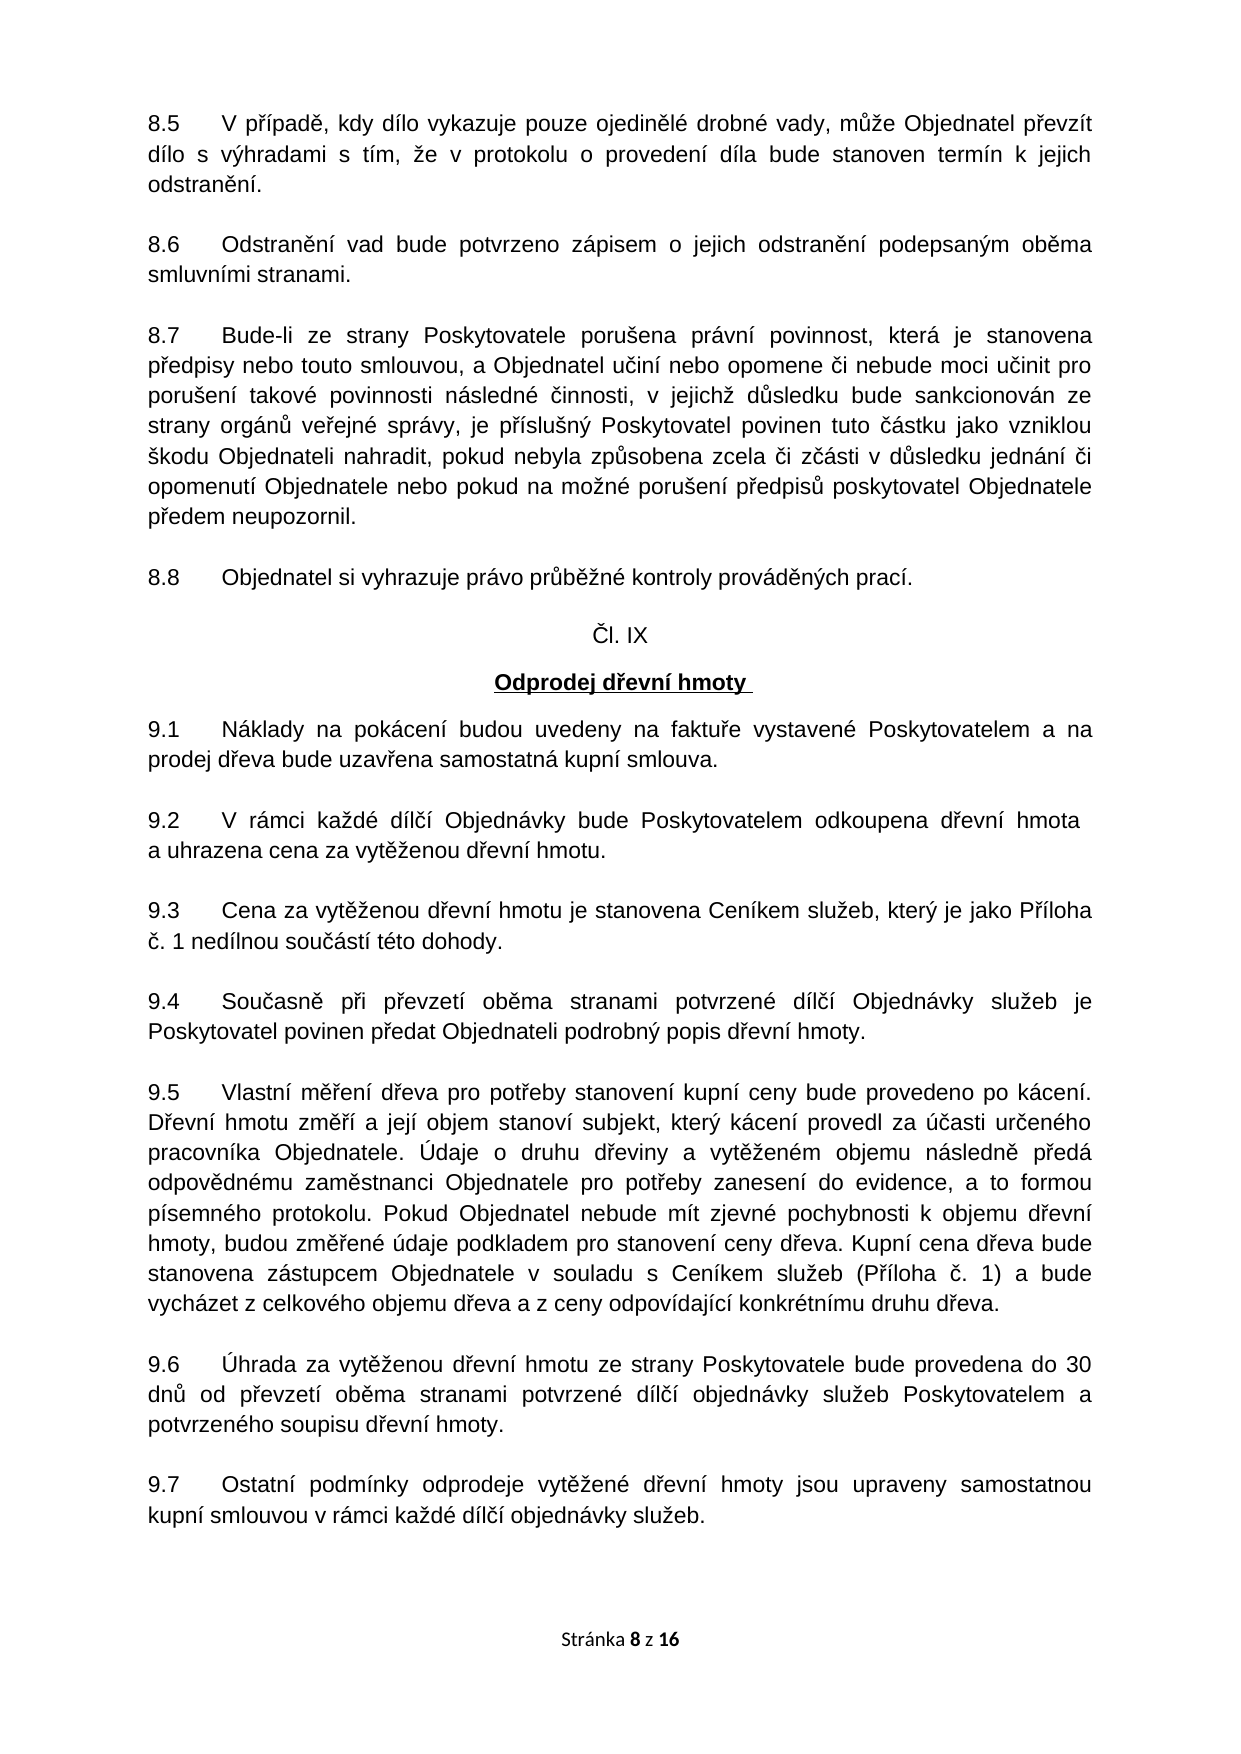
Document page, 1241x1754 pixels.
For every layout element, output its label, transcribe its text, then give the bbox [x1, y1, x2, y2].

text Odprodej dřevní hmoty [148, 669, 1093, 696]
list Odstranění vad bude potvrzeno zápisem o jejich odstranění podepsaným oběma smluvními stranami. [148, 231, 1093, 288]
list V rámci každé dílčí Objednávky bude Poskytovatelem odkoupena dřevní hmota a uhrazena cena za vytěženou dřevní hmotu. [148, 807, 1093, 863]
list Současně při převzetí oběma stranami potvrzené dílčí Objednávky služeb je Poskytovatel povinen předat Objednateli podrobný popis dřevní hmoty. [148, 988, 1093, 1044]
list Objednatel si vyhrazuje právo průběžné kontroly prováděných prací. [148, 563, 1093, 590]
list Cena za vytěženou dřevní hmotu je stanovena Ceníkem služeb, který je jako Příloha č. 1 nedílnou součástí této dohody. [148, 897, 1093, 954]
list Bude-li ze strany Poskytovatele porušena právní povinnost, která je stanovena předpisy nebo touto smlouvou, a Objednatel učiní nebo opomene či nebude moci učinit pro porušení takové povinnosti následné činnosti, v jejichž důsledku bude sankcionován ze strany orgánů veřejné správy, je příslušný Poskytovatel povinen tuto částku jako vzniklou škodu Objednateli nahradit, pokud nebyla způsobena zcela či zčásti v důsledku jednání či opomenutí Objednatele nebo pokud na možné porušení předpisů poskytovatel Objednatele předem neupozornil. [148, 322, 1093, 529]
list V případě, kdy dílo vykazuje pouze ojedinělé drobné vady, může Objednatel převzít dílo s výhradami s tím, že v protokolu o provedení díla bude stanoven termín k jejich odstranění. [148, 110, 1093, 197]
list Ostatní podmínky odprodeje vytěžené dřevní hmoty jsou upraveny samostatnou kupní smlouvou v rámci každé dílčí objednávky služeb. [148, 1471, 1093, 1528]
list Náklady na pokácení budou uvedeny na faktuře vystavené Poskytovatelem a na prodej dřeva bude uzavřena samostatná kupní smlouva. [148, 716, 1093, 773]
list Úhrada za vytěženou dřevní hmotu ze strany Poskytovatele bude provedena do 30 dnů od převzetí oběma stranami potvrzené dílčí objednávky služeb Poskytovatelem a potvrzeného soupisu dřevní hmoty. [148, 1351, 1093, 1437]
text Čl. IX [148, 622, 1093, 649]
list Vlastní měření dřeva pro potřeby stanovení kupní ceny bude provedeno po kácení. Dřevní hmotu změří a její objem stanoví subjekt, který kácení provedl za účasti určeného pracovníka Objednatele. Údaje o druhu dřeviny a vytěženém objemu následně předá odpovědnému zaměstnanci Objednatele pro potřeby zanesení do evidence, a to formou písemného protokolu. Pokud Objednatel nebude mít zjevné pochybnosti k objemu dřevní hmoty, budou změřené údaje podkladem pro stanovení ceny dřeva. Kupní cena dřeva bude stanovena zástupcem Objednatele v souladu s Ceníkem služeb (Příloha č. 1) a bude vycházet z celkového objemu dřeva a z ceny odpovídající konkrétnímu druhu dřeva. [148, 1079, 1093, 1316]
